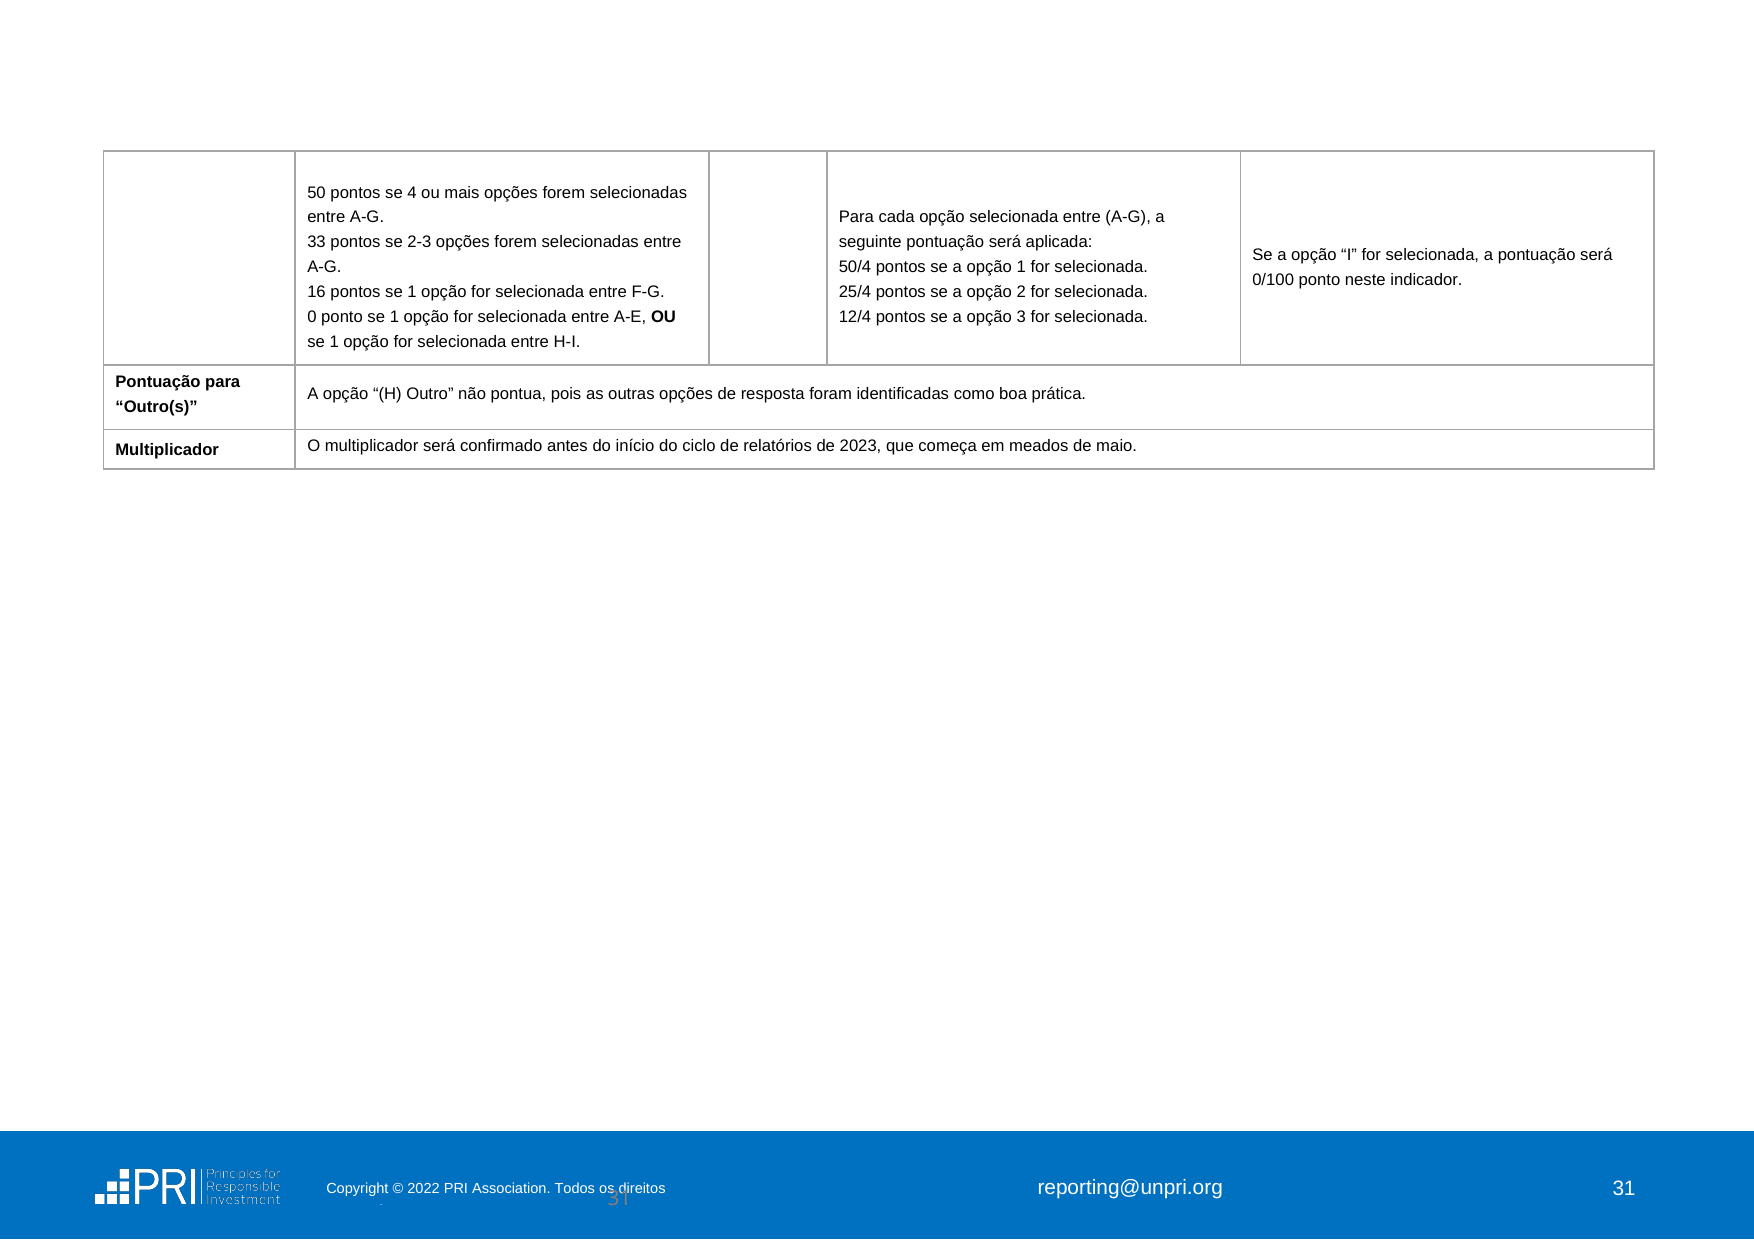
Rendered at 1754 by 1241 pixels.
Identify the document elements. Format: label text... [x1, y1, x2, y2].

table_cell E [710, 152, 826, 364]
table_cell A opção “(H) Outro” não pontua, pois as outras opções de resposta foram identificadas como boa prática. [296, 366, 1653, 428]
table_cell O multiplicador será confirmado antes do início do ciclo de relatórios de 2023, que começa em meados de maio. [296, 430, 1653, 468]
table_cell Pontuação para “Outro(s)” [104, 366, 294, 428]
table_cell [1241, 152, 1653, 364]
table_cell Multiplicador [104, 430, 294, 468]
picture [92, 1166, 282, 1207]
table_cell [296, 152, 708, 364]
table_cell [828, 152, 1240, 364]
